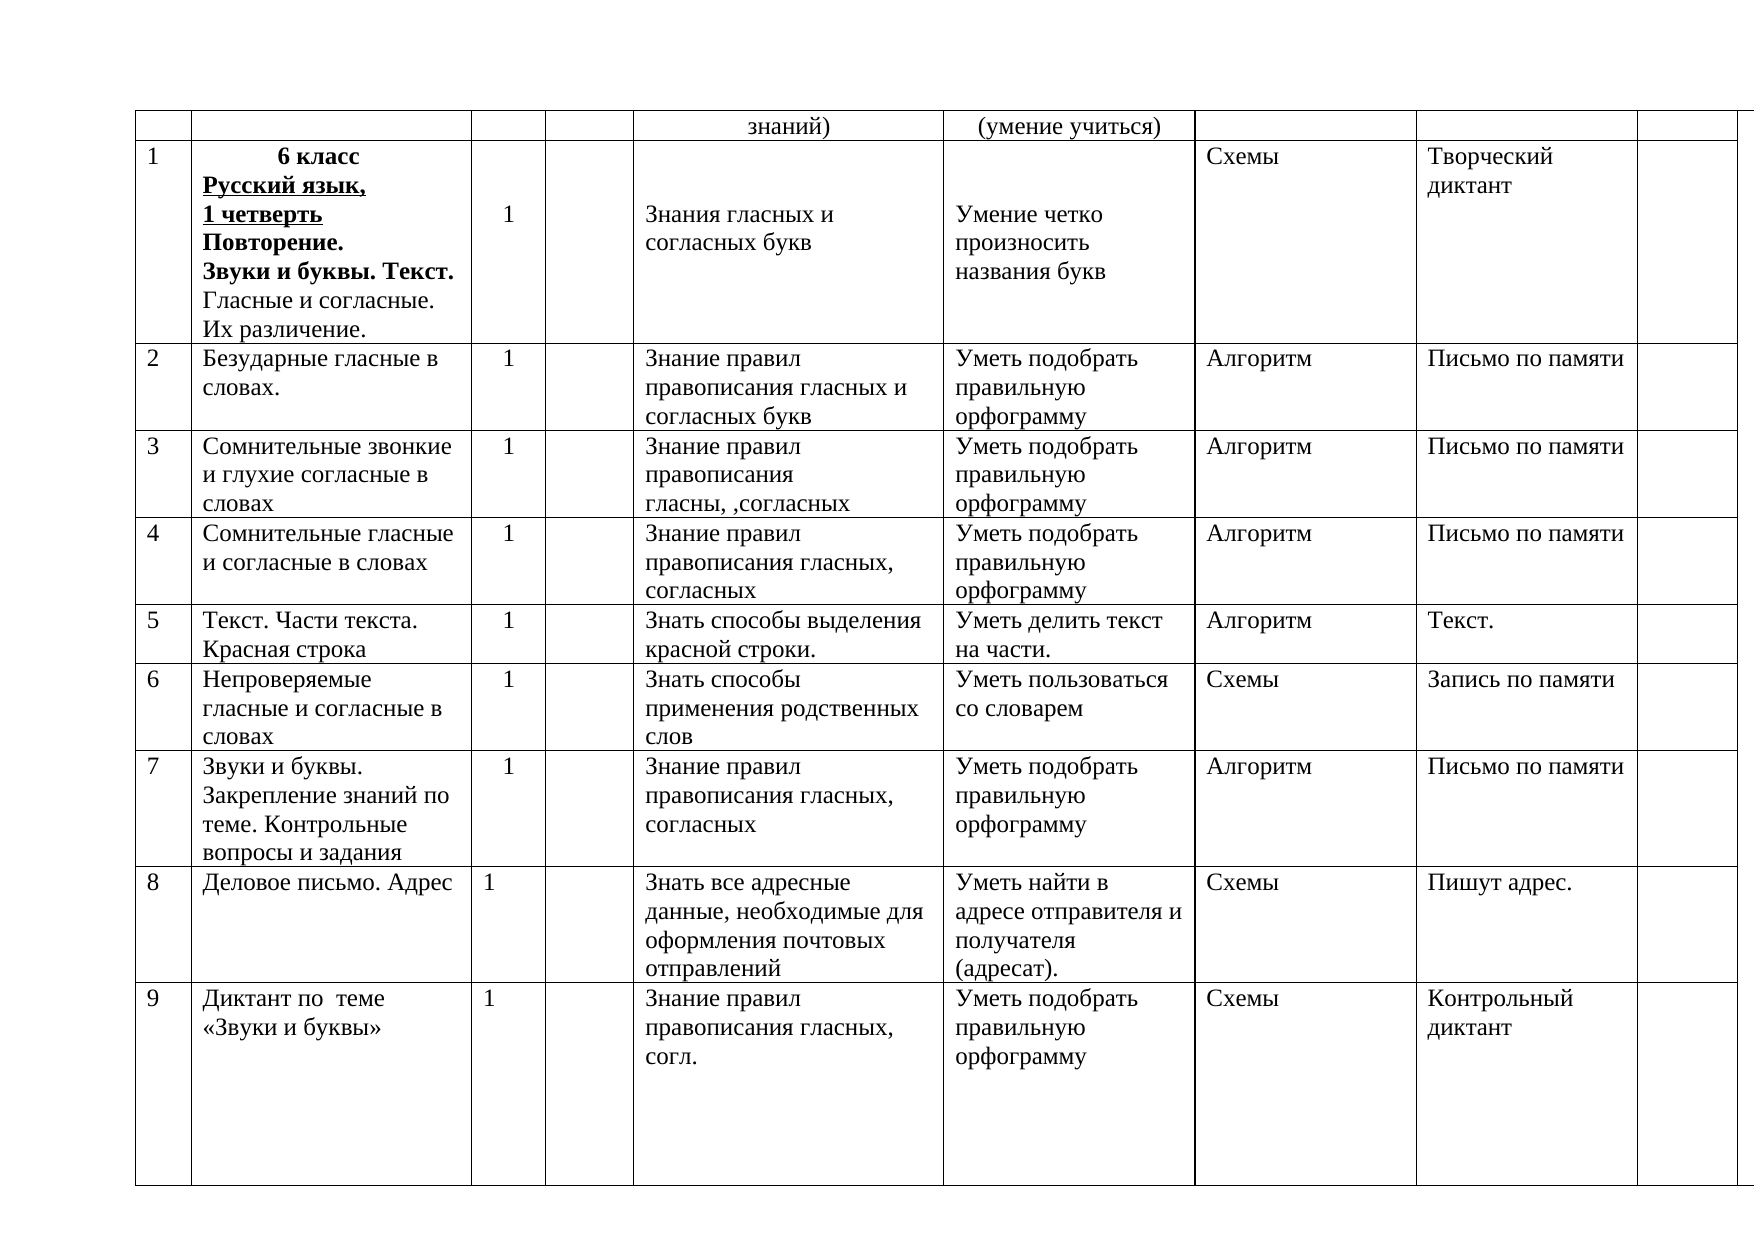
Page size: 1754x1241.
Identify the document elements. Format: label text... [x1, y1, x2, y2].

table_cell Алгоритм [1196, 751, 1416, 866]
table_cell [634, 983, 943, 1184]
table_cell Письмо по памяти [1417, 751, 1637, 866]
table_cell Диктант по теме «Звуки и буквы» [192, 983, 471, 1184]
table_cell 1 [472, 431, 545, 517]
table_cell Знание правил правописания гласных, согласных [634, 751, 943, 866]
table_cell [1638, 867, 1737, 982]
table_cell Алгоритм [1196, 431, 1416, 517]
table_cell Контрольный диктант [1417, 983, 1637, 1184]
table_cell Непроверяемые гласные и согласные в словах [192, 664, 471, 750]
table_cell 3 [136, 431, 191, 517]
table_cell 1 [472, 664, 545, 750]
table_cell Звуки и буквы. Закрепление знаний по теме. Контрольные вопросы и задания [192, 751, 471, 866]
table_cell 6 [136, 664, 191, 750]
table_cell 1 [472, 141, 545, 342]
table_cell [546, 141, 633, 342]
table_cell 6 класс Русский язык, 1 четверть Повторение. Звуки и буквы. Текст. Гласные и согласные. Их различение. [192, 141, 471, 342]
table_cell Письмо по памяти [1417, 518, 1637, 604]
table_cell Схемы [1196, 983, 1416, 1184]
table_cell Текст. [1417, 605, 1637, 663]
table_cell 1 [472, 983, 545, 1184]
table_cell Знания гласных и согласных букв [634, 141, 943, 342]
table_cell Уметь подобрать правильную орфограмму [944, 751, 1194, 866]
table_cell Уметь подобрать правильную орфограмму [944, 518, 1194, 604]
table_cell [546, 431, 633, 517]
table_cell Уметь делить текст на части. [944, 605, 1194, 663]
table_cell [546, 983, 633, 1184]
table_cell Уметь подобрать правильную орфограмму [944, 344, 1194, 430]
table_cell Сомнительные гласные и согласные в словах [192, 518, 471, 604]
table_cell Пишут адрес. [1417, 867, 1637, 982]
table_cell 9 [136, 983, 191, 1184]
table_cell Знание правил правописания гласны, ,согласных [634, 431, 943, 517]
table_cell Сомнительные звонкие и глухие согласные в словах [192, 431, 471, 517]
table_cell Запись по памяти [1417, 664, 1637, 750]
table_cell [1638, 431, 1737, 517]
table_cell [944, 983, 1194, 1184]
table_cell 2 [136, 344, 191, 430]
table_cell [546, 664, 633, 750]
table_cell Схемы [1196, 141, 1416, 342]
table_cell [546, 751, 633, 866]
table_cell Схемы [1196, 867, 1416, 982]
table_cell Текст. Части текста. Красная строка [192, 605, 471, 663]
table_cell Умение четко произносить названия букв [944, 141, 1194, 342]
table_cell 1 [136, 141, 191, 342]
table_cell Творческий диктант [1417, 141, 1637, 342]
table_cell [546, 867, 633, 982]
table_cell Схемы [1196, 664, 1416, 750]
table_cell [1638, 751, 1737, 866]
table_cell 1 [472, 605, 545, 663]
table_cell [1638, 664, 1737, 750]
table_cell Алгоритм [1196, 605, 1416, 663]
table_cell 1 [472, 344, 545, 430]
table_cell Уметь подобрать правильную орфограмму [944, 431, 1194, 517]
table_cell 8 [136, 867, 191, 982]
table_cell Алгоритм [1196, 344, 1416, 430]
table_cell [1638, 983, 1737, 1184]
table_cell Алгоритм [1196, 518, 1416, 604]
table_cell 7 [136, 751, 191, 866]
table_cell 1 [472, 751, 545, 866]
table_cell Уметь найти в адресе отправителя и получателя (адресат). [944, 867, 1194, 982]
table_cell [546, 518, 633, 604]
table_cell Письмо по памяти [1417, 431, 1637, 517]
table_cell [1638, 518, 1737, 604]
table_cell Знание правил правописания гласных, согласных [634, 518, 943, 604]
table_cell [546, 344, 633, 430]
table_cell Знать способы применения родственных слов [634, 664, 943, 750]
table_cell Письмо по памяти [1417, 344, 1637, 430]
table_cell 5 [136, 605, 191, 663]
table_cell [1638, 141, 1737, 342]
table_cell [1638, 344, 1737, 430]
table_cell Деловое письмо. Адрес [192, 867, 471, 982]
table_cell Знать все адресные данные, необходимые для оформления почтовых отправлений [634, 867, 943, 982]
table_cell [546, 605, 633, 663]
table_cell Уметь пользоваться со словарем [944, 664, 1194, 750]
table_cell Знание правил правописания гласных и согласных букв [634, 344, 943, 430]
table_cell 1 [472, 518, 545, 604]
table_cell [1638, 605, 1737, 663]
table_cell 1 [472, 867, 545, 982]
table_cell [944, 111, 1194, 140]
table_cell Знать способы выделения красной строки. [634, 605, 943, 663]
table_cell 4 [136, 518, 191, 604]
table_cell Безударные гласные в словах. [192, 344, 471, 430]
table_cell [634, 111, 943, 140]
